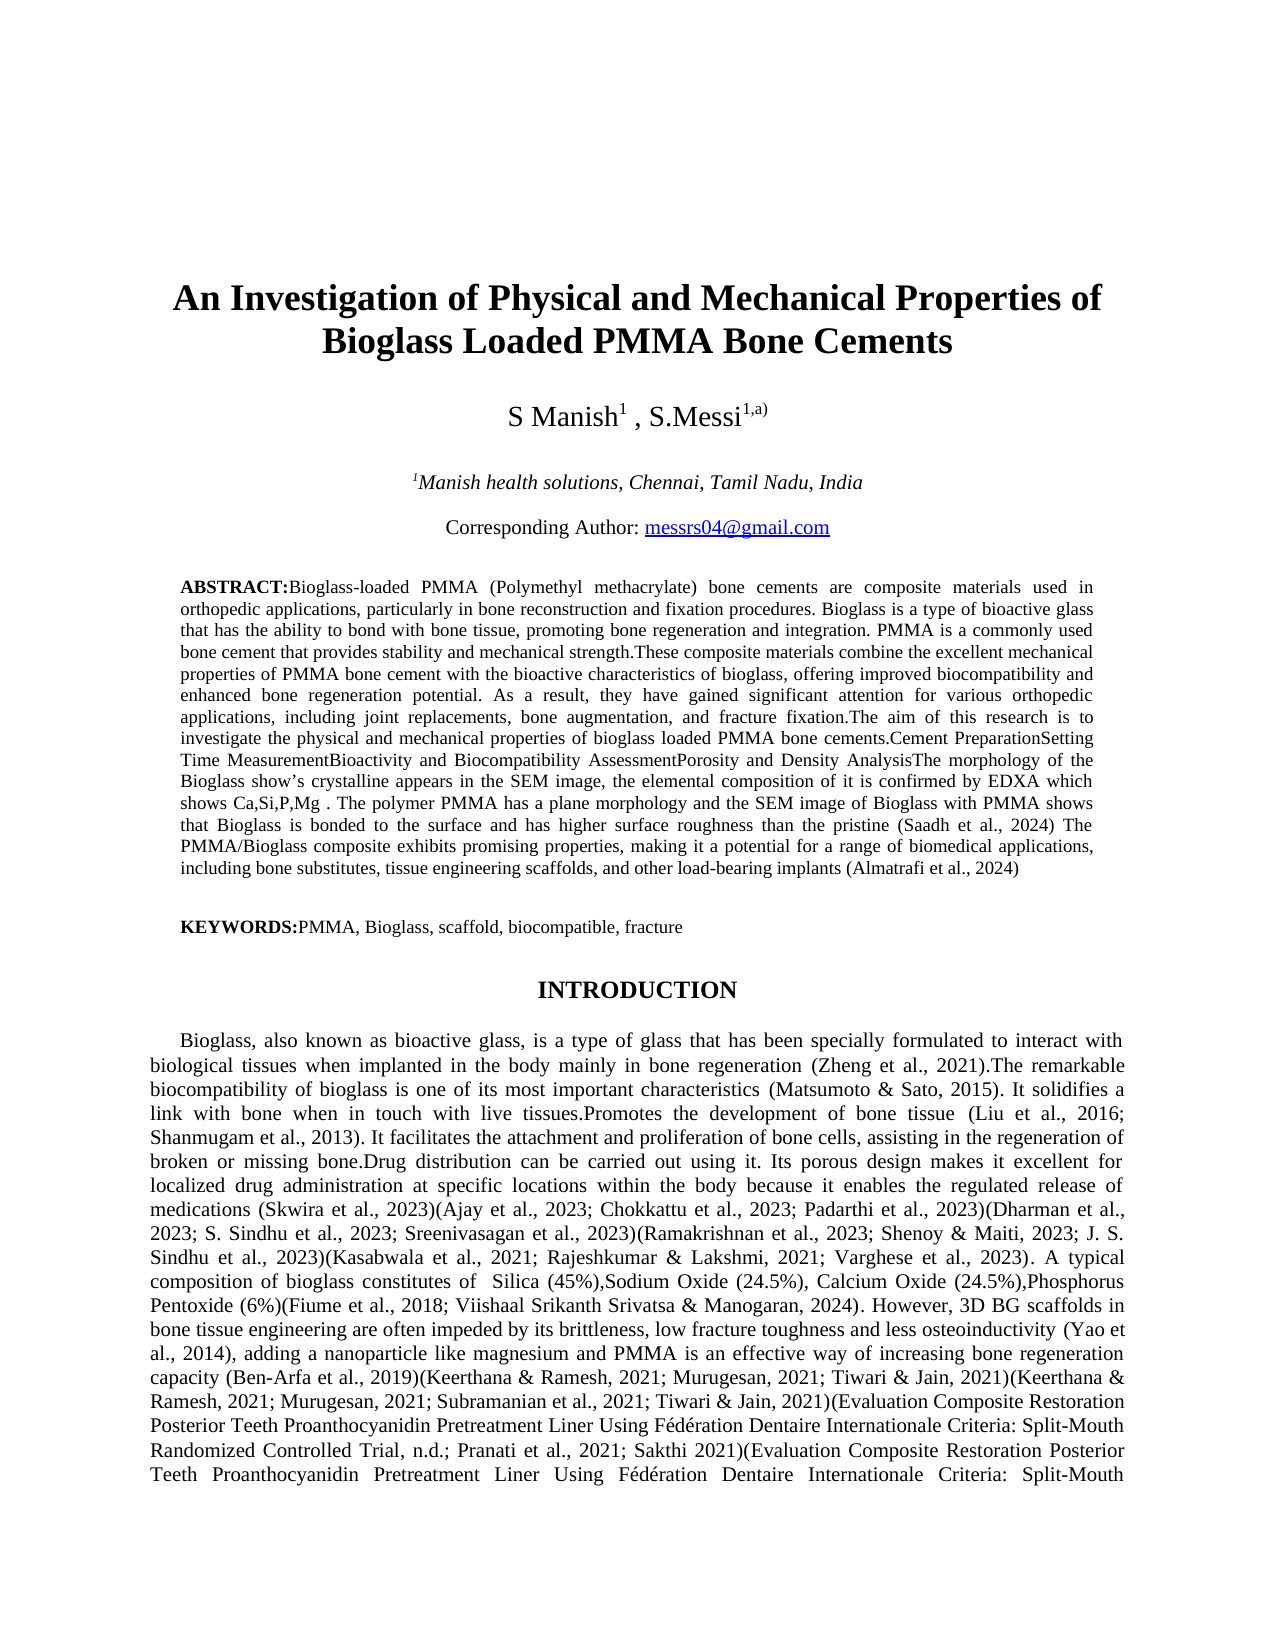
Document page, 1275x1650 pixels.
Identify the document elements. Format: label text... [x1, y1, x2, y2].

subtitle INTRODUCTION [150, 975, 1125, 1003]
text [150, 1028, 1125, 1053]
text Corresponding Author: messrs04@gmail.com [150, 515, 1125, 539]
text S Manish1 , S.Messi1,a) [150, 399, 1125, 432]
text ABSTRACT:Bioglass-loaded PMMA (Polymethyl methacrylate) bone cements are composite materials used in orthopedic applications, particularly in bone reconstruction and fixation procedures. Bioglass is a type of bioactive glass that has the ability to bond with bone tissue, promoting bone regeneration and integration. PMMA is a commonly used bone cement that provides stability and mechanical strength.These composite materials combine the excellent mechanical properties of PMMA bone cement with the bioactive characteristics of bioglass, offering improved biocompatibility and enhanced bone regeneration potential. As a result, they have gained significant attention for various orthopedic applications, including joint replacements, bone augmentation, and fracture fixation.The aim of this research is to investigate the physical and mechanical properties of bioglass loaded PMMA bone cements.Cement PreparationSetting Time MeasurementBioactivity and Biocompatibility AssessmentPorosity and Density AnalysisThe morphology of the Bioglass show’s crystalline appears in the SEM image, the elemental composition of it is confirmed by EDXA which shows Ca,Si,P,Mg . The polymer PMMA has a plane morphology and the SEM image of Bioglass with PMMA shows that Bioglass is bonded to the surface and has higher surface roughness than the pristine (Saadh et al., 2024) The PMMA/Bioglass composite exhibits promising properties, making it a potential for a range of biomedical applications, including bone substitutes, tissue engineering scaffolds, and other load-bearing implants (Almatrafi et al., 2024) [180, 576, 1095, 878]
text 1Manish health solutions, Chennai, Tamil Nadu, India [150, 470, 1125, 494]
title An Investigation of Physical and Mechanical Properties of Bioglass Loaded PMMA Bone Cements [150, 275, 1125, 361]
text KEYWORDS:PMMA, Bioglass, scaffold, biocompatible, fracture [180, 916, 1095, 937]
